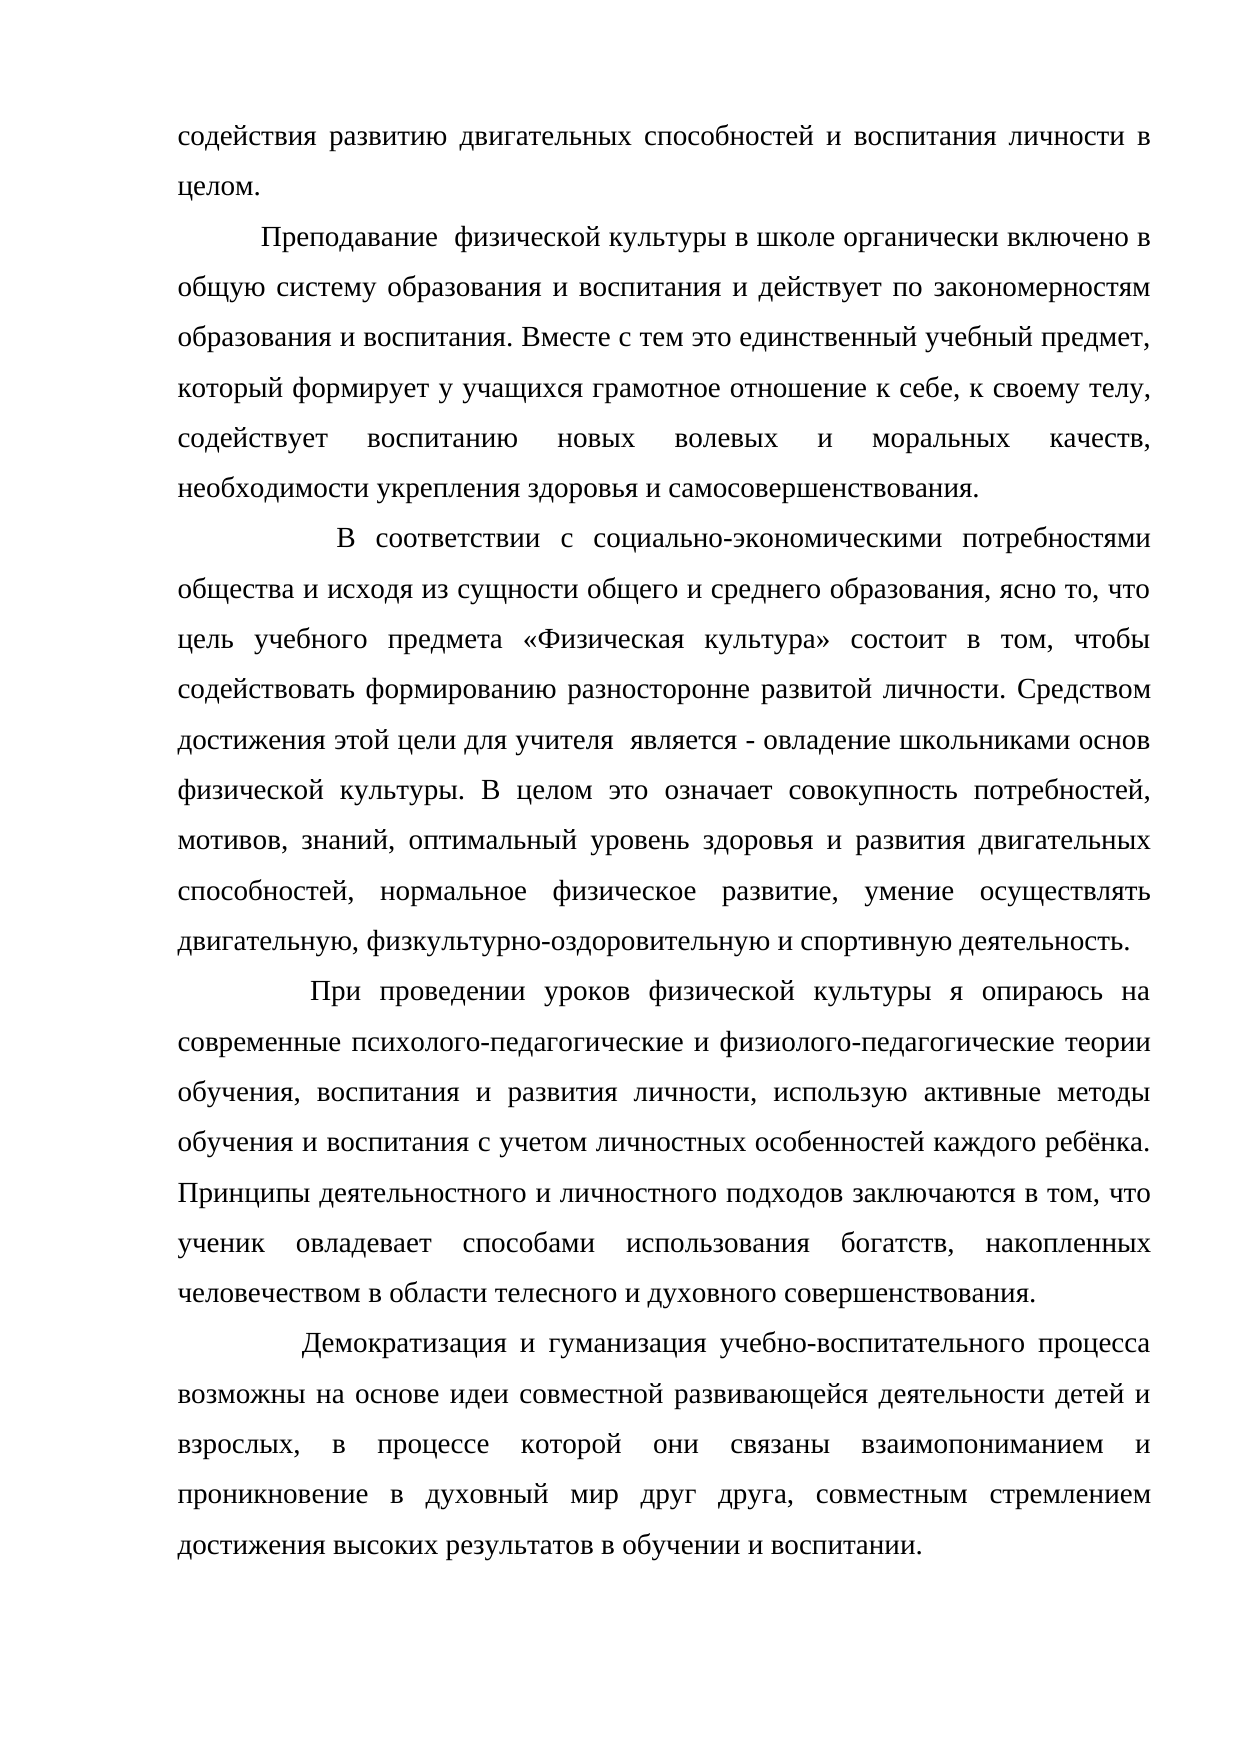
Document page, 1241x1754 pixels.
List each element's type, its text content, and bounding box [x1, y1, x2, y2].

text В соответствии с социально-экономическими потребностями общества и исходя из сущности общего и среднего образования, ясно то, что цель учебного предмета «Физическая культура» состоит в том, чтобы содействовать формированию разносторонне развитой личности. Средством достижения этой цели для учителя является - овладение школьниками основ физической культуры. В целом это означает совокупность потребностей, мотивов, знаний, оптимальный уровень здоровья и развития двигательных способностей, нормальное физическое развитие, умение осуществлять двигательную, физкультурно-оздоровительную и спортивную деятельность. [177, 521, 1152, 957]
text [177, 118, 1152, 202]
text При проведении уроков физической культуры я опираюсь на современные психолого-педагогические и физиолого-педагогические теории обучения, воспитания и развития личности, использую активные методы обучения и воспитания с учетом личностных особенностей каждого ребёнка. Принципы деятельностного и личностного подходов заключаются в том, что ученик овладевает способами использования богатств, накопленных человечеством в области телесного и духовного совершенствования. [177, 973, 1152, 1309]
text Демократизация и гуманизация учебно-воспитательного процесса возможны на основе идеи совместной развивающейся деятельности детей и взрослых, в процессе которой они связаны взаимопониманием и проникновение в духовный мир друг друга, совместным стремлением достижения высоких результатов в обучении и воспитании. [177, 1326, 1152, 1560]
text Преподавание физической культуры в школе органически включено в общую систему образования и воспитания и действует по закономерностям образования и воспитания. Вместе с тем это единственный учебный предмет, который формирует у учащихся грамотное отношение к себе, к своему телу, содействует воспитанию новых волевых и моральных качеств, необходимости укрепления здоровья и самосовершенствования. [177, 219, 1152, 504]
